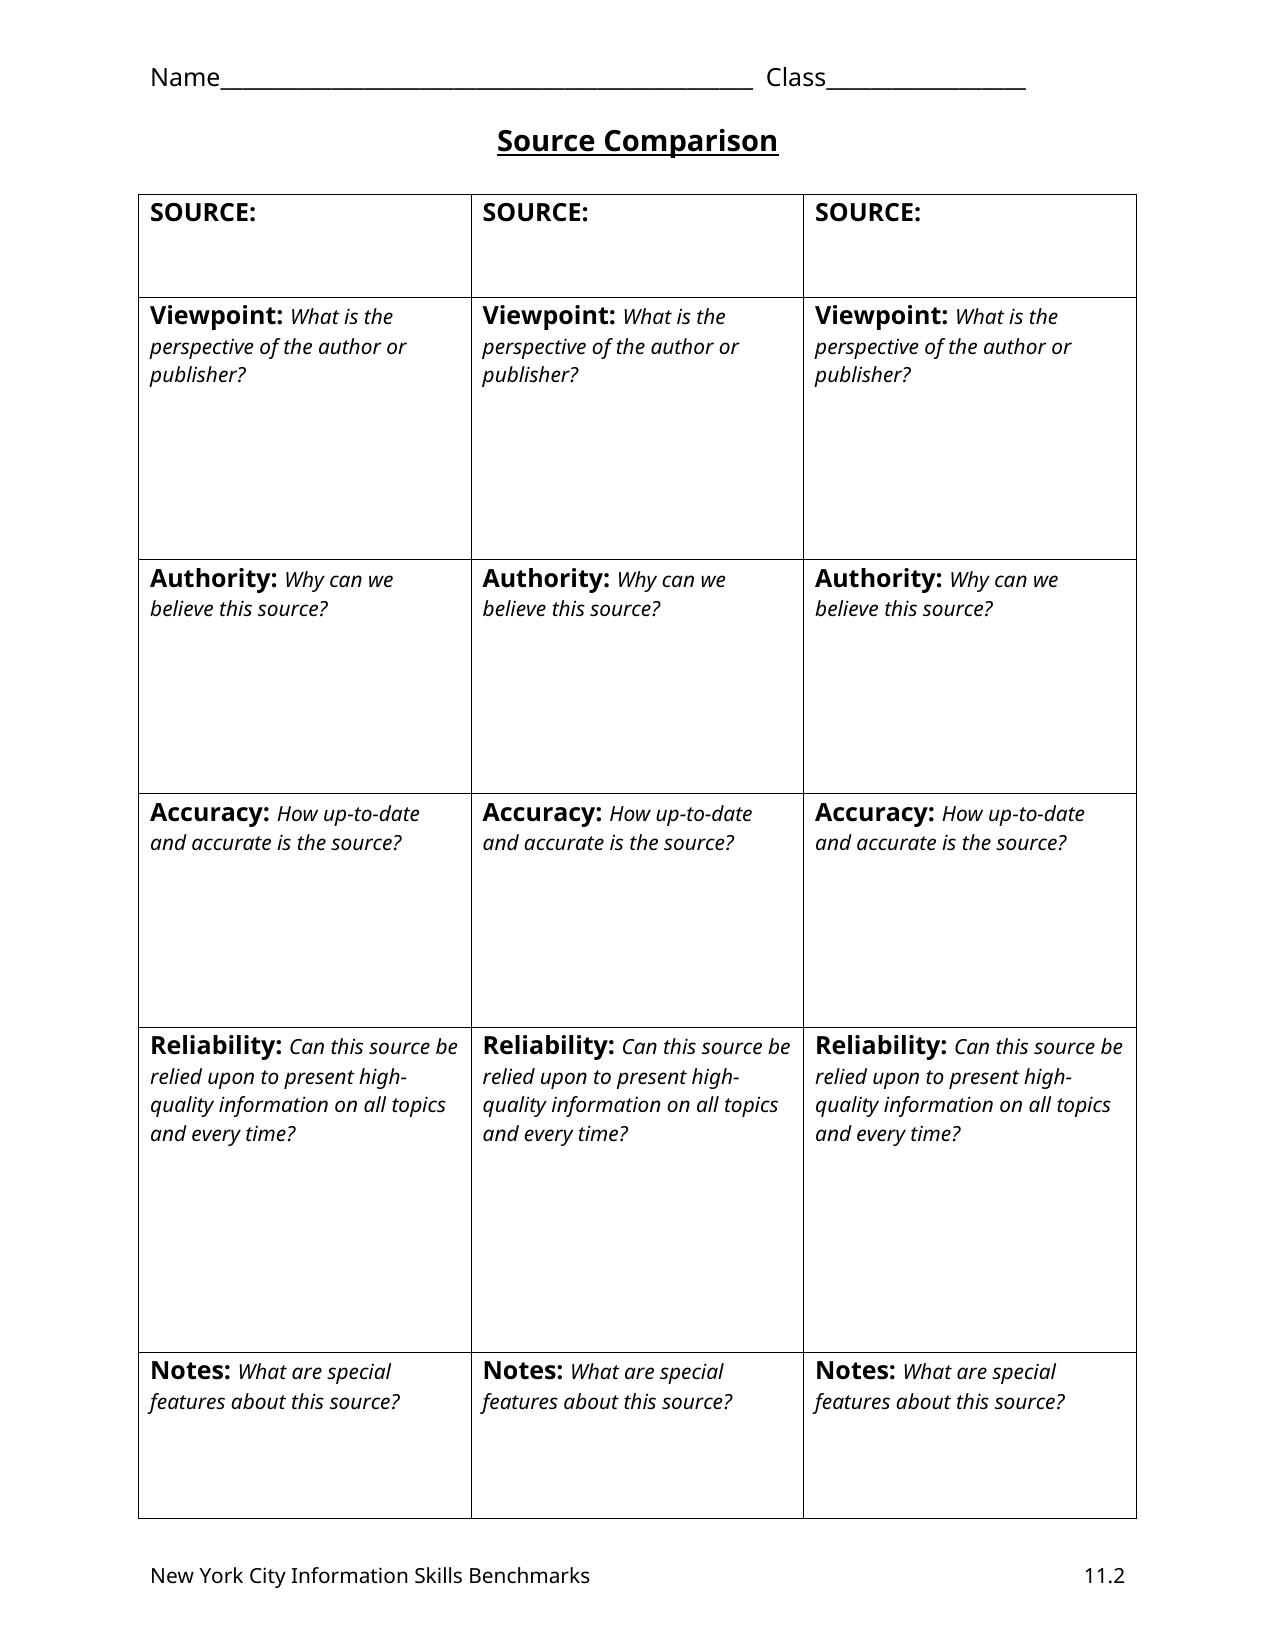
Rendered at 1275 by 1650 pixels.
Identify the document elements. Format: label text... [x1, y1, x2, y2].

table_cell Viewpoint: What is the perspective of the author or publisher? [472, 298, 803, 559]
table_cell Authority: Why can we believe this source? [139, 560, 471, 793]
table_cell Authority: Why can we believe this source? [472, 560, 803, 793]
table_cell Reliability: Can this source be relied upon to present high-quality information on all topics and every time? [139, 1028, 471, 1352]
table_cell Reliability: Can this source be relied upon to present high-quality information on all topics and every time? [804, 1028, 1136, 1352]
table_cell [804, 1353, 1136, 1517]
table_cell Viewpoint: What is the perspective of the author or publisher? [804, 298, 1136, 559]
table_header SOURCE: [804, 195, 1136, 297]
table_cell Viewpoint: What is the perspective of the author or publisher? [139, 298, 471, 559]
table_cell Accuracy: How up-to-date and accurate is the source? [804, 794, 1136, 1027]
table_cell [139, 1353, 471, 1517]
text Source Comparison [150, 120, 1125, 160]
table_cell Accuracy: How up-to-date and accurate is the source? [139, 794, 471, 1027]
table_header SOURCE: [472, 195, 803, 297]
table_header SOURCE: [139, 195, 471, 297]
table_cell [472, 1353, 803, 1517]
table_cell Reliability: Can this source be relied upon to present high-quality information on all topics and every time? [472, 1028, 803, 1352]
table_cell Accuracy: How up-to-date and accurate is the source? [472, 794, 803, 1027]
table_cell Authority: Why can we believe this source? [804, 560, 1136, 793]
